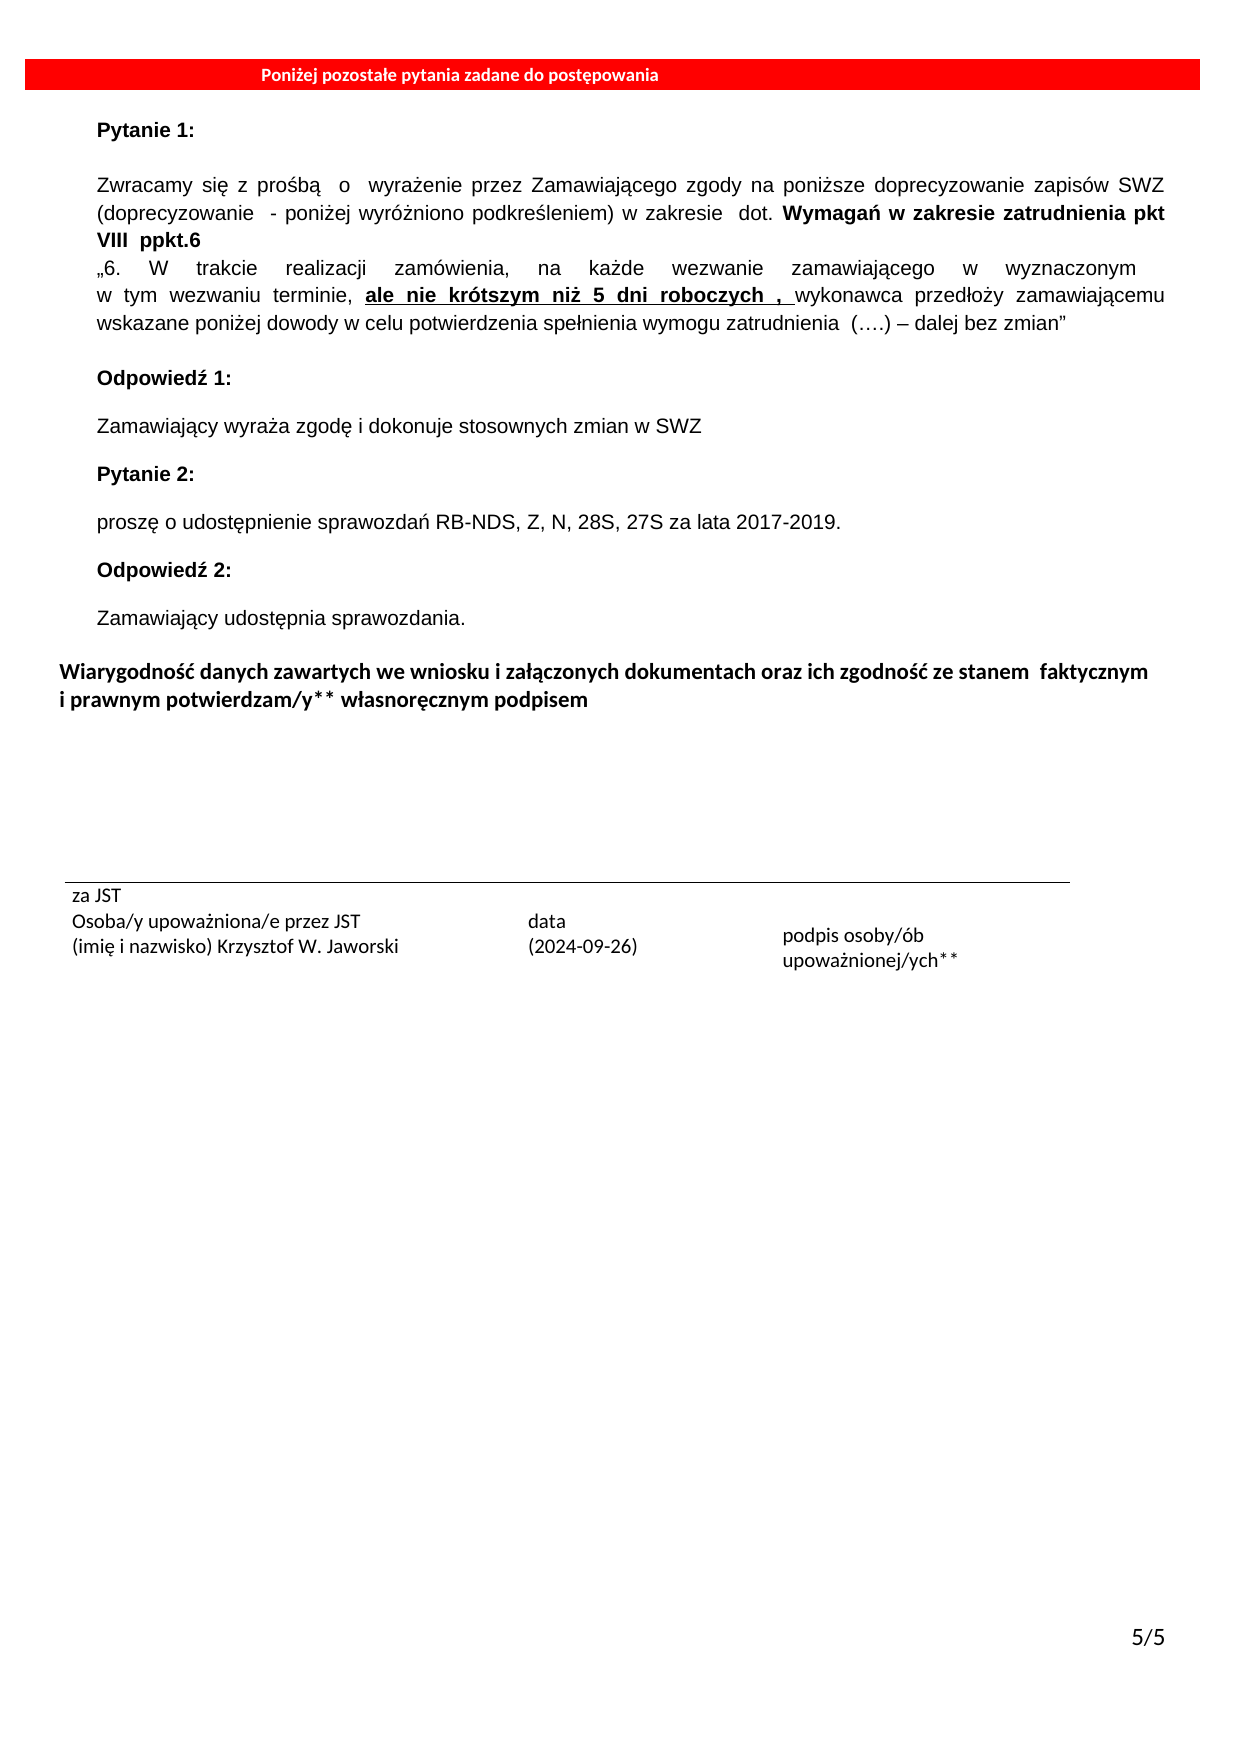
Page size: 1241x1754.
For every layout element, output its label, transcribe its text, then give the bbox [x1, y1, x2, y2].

list „6. W trakcie realizacji zamówienia, na każde wezwanie zamawiającego w wyznaczonym w tym wezwaniu terminie, ale nie krótszym niż 5 dni roboczych , wykonawca przedłoży zamawiającemu wskazane poniżej dowody w celu potwierdzenia spełnienia wymogu zatrudnienia (….) – dalej bez zmian” [97, 256, 1165, 335]
list Odpowiedź 1: [97, 366, 1165, 390]
table_header [896, 59, 1200, 90]
table_header za JST Osoba/y upoważniona/e przez JST (imię i nazwisko) Krzysztof W. Jaworski [65, 883, 521, 984]
list Odpowiedź 2: [97, 557, 1165, 581]
list Zwracamy się z prośbą o wyrażenie przez Zamawiającego zgody na poniższe doprecyzowanie zapisów SWZ (doprecyzowanie - poniżej wyróżniono podkreśleniem) w zakresie dot. Wymagań w zakresie zatrudnienia pkt VIII ppkt.6 [97, 173, 1165, 252]
list Zamawiający udostępnia sprawozdania. [97, 605, 1165, 629]
text Wiarygodność danych zawartych we wniosku i załączonych dokumentach oraz ich zgodność ze stanem faktycznym i prawnym potwierdzam/y** własnoręcznym podpisem [59, 657, 1165, 713]
table_header data (2024-09-26) [521, 883, 775, 984]
table_header Poniżej pozostałe pytania zadane do postępowania [25, 59, 896, 90]
list proszę o udostępnienie sprawozdań RB-NDS, Z, N, 28S, 27S za lata 2017-2019. [97, 509, 1165, 533]
list Zamawiający wyraża zgodę i dokonuje stosownych zmian w SWZ [97, 414, 1165, 438]
table_header podpis osoby/ób upoważnionej/ych** [775, 883, 1070, 984]
list Pytanie 1: [97, 118, 1165, 142]
list Pytanie 2: [97, 462, 1165, 486]
